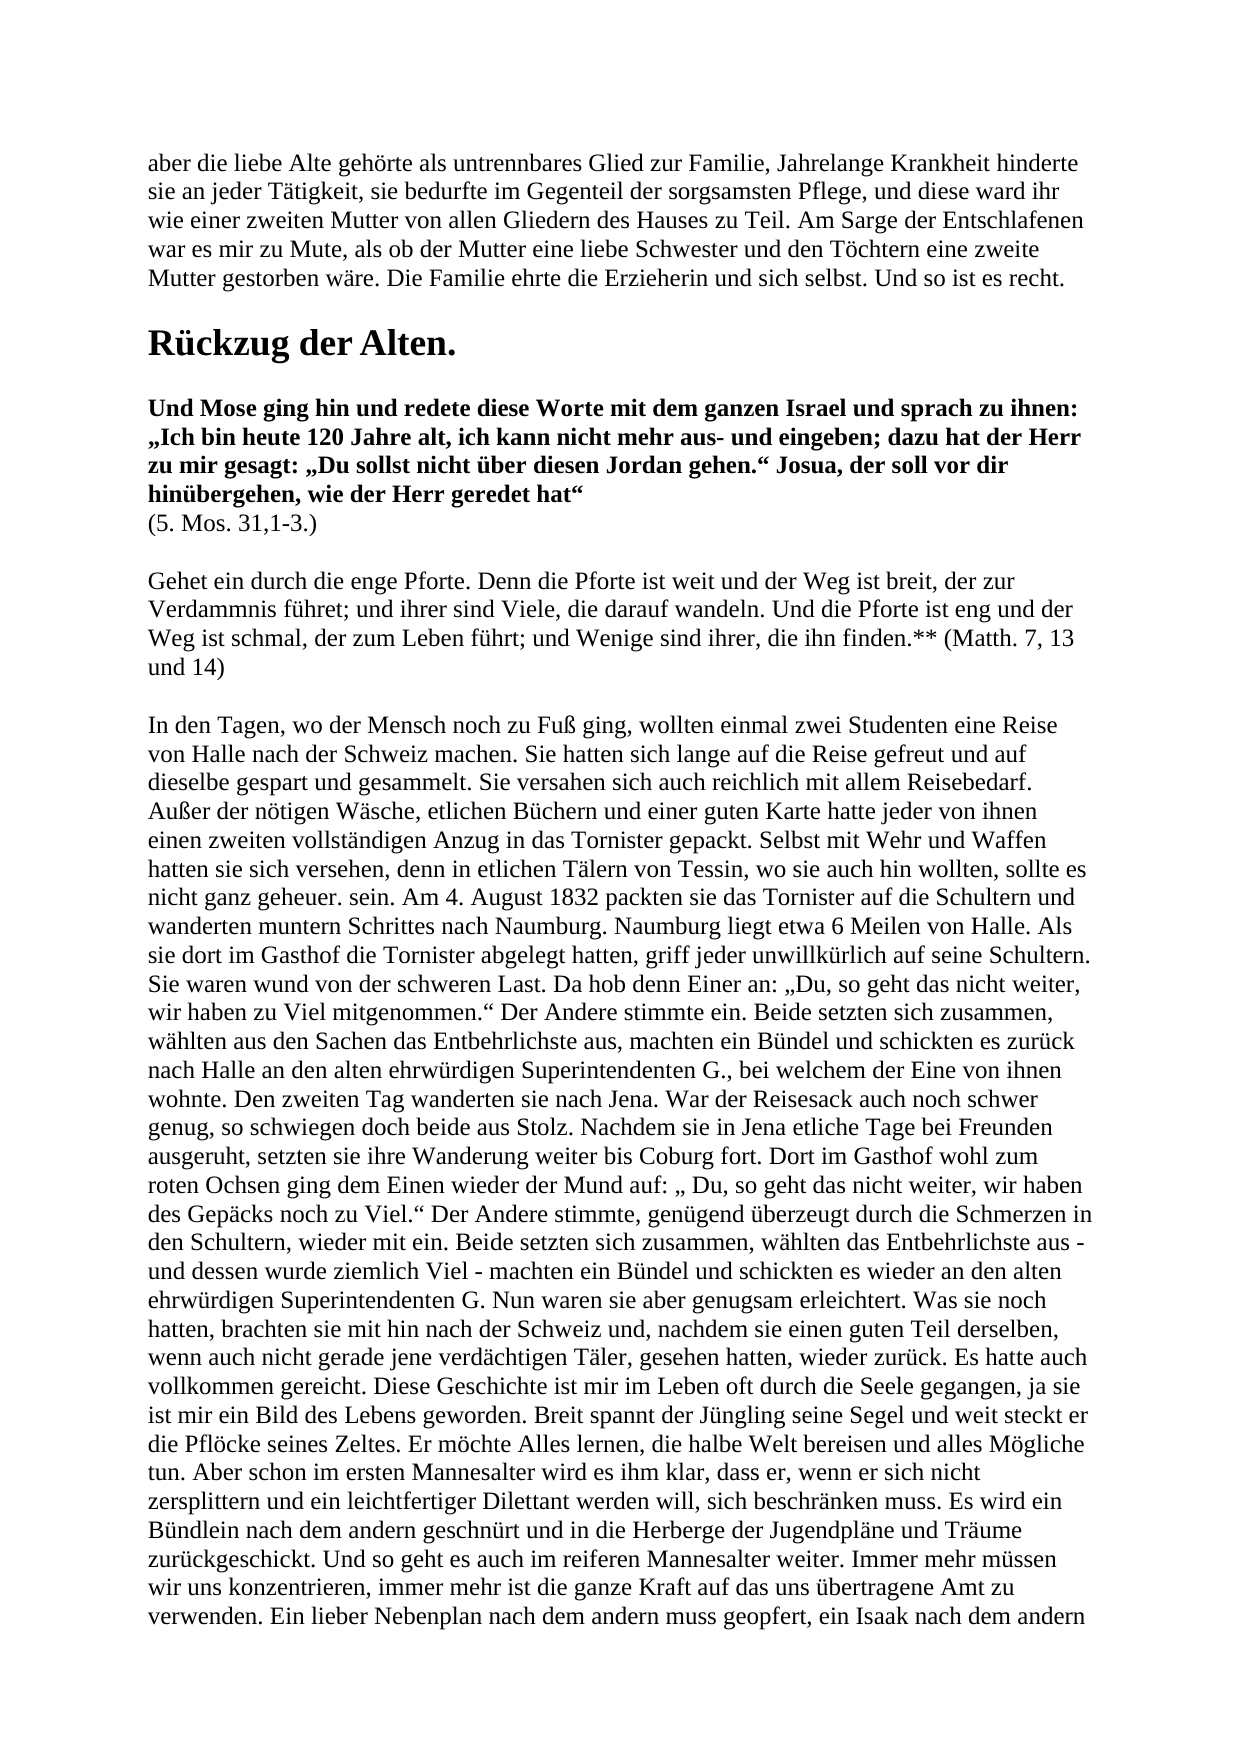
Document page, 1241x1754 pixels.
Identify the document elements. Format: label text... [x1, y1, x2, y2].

text Und Mose ging hin und redete diese Worte mit dem ganzen Israel und sprach zu ihnen: „Ich bin heute 120 Jahre alt, ich kann nicht mehr aus- und eingeben; dazu hat der Herr zu mir gesagt: „Du sollst nicht über diesen Jordan gehen.“ Josua, der soll vor dir hinübergehen, wie der Herr geredet hat“ (5. Mos. 31,1-3.) [148, 393, 1093, 537]
text Gehet ein durch die enge Pforte. Denn die Pforte ist weit und der Weg ist breit, der zur Verdammnis führet; und ihrer sind Viele, die darauf wandeln. Und die Pforte ist eng und der Weg ist schmal, der zum Leben führt; und Wenige sind ihrer, die ihn finden.** (Matth. 7, 13 und 14) [148, 566, 1093, 681]
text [148, 148, 1093, 291]
subtitle Rückzug der Alten. [148, 321, 1093, 364]
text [148, 710, 1093, 1630]
